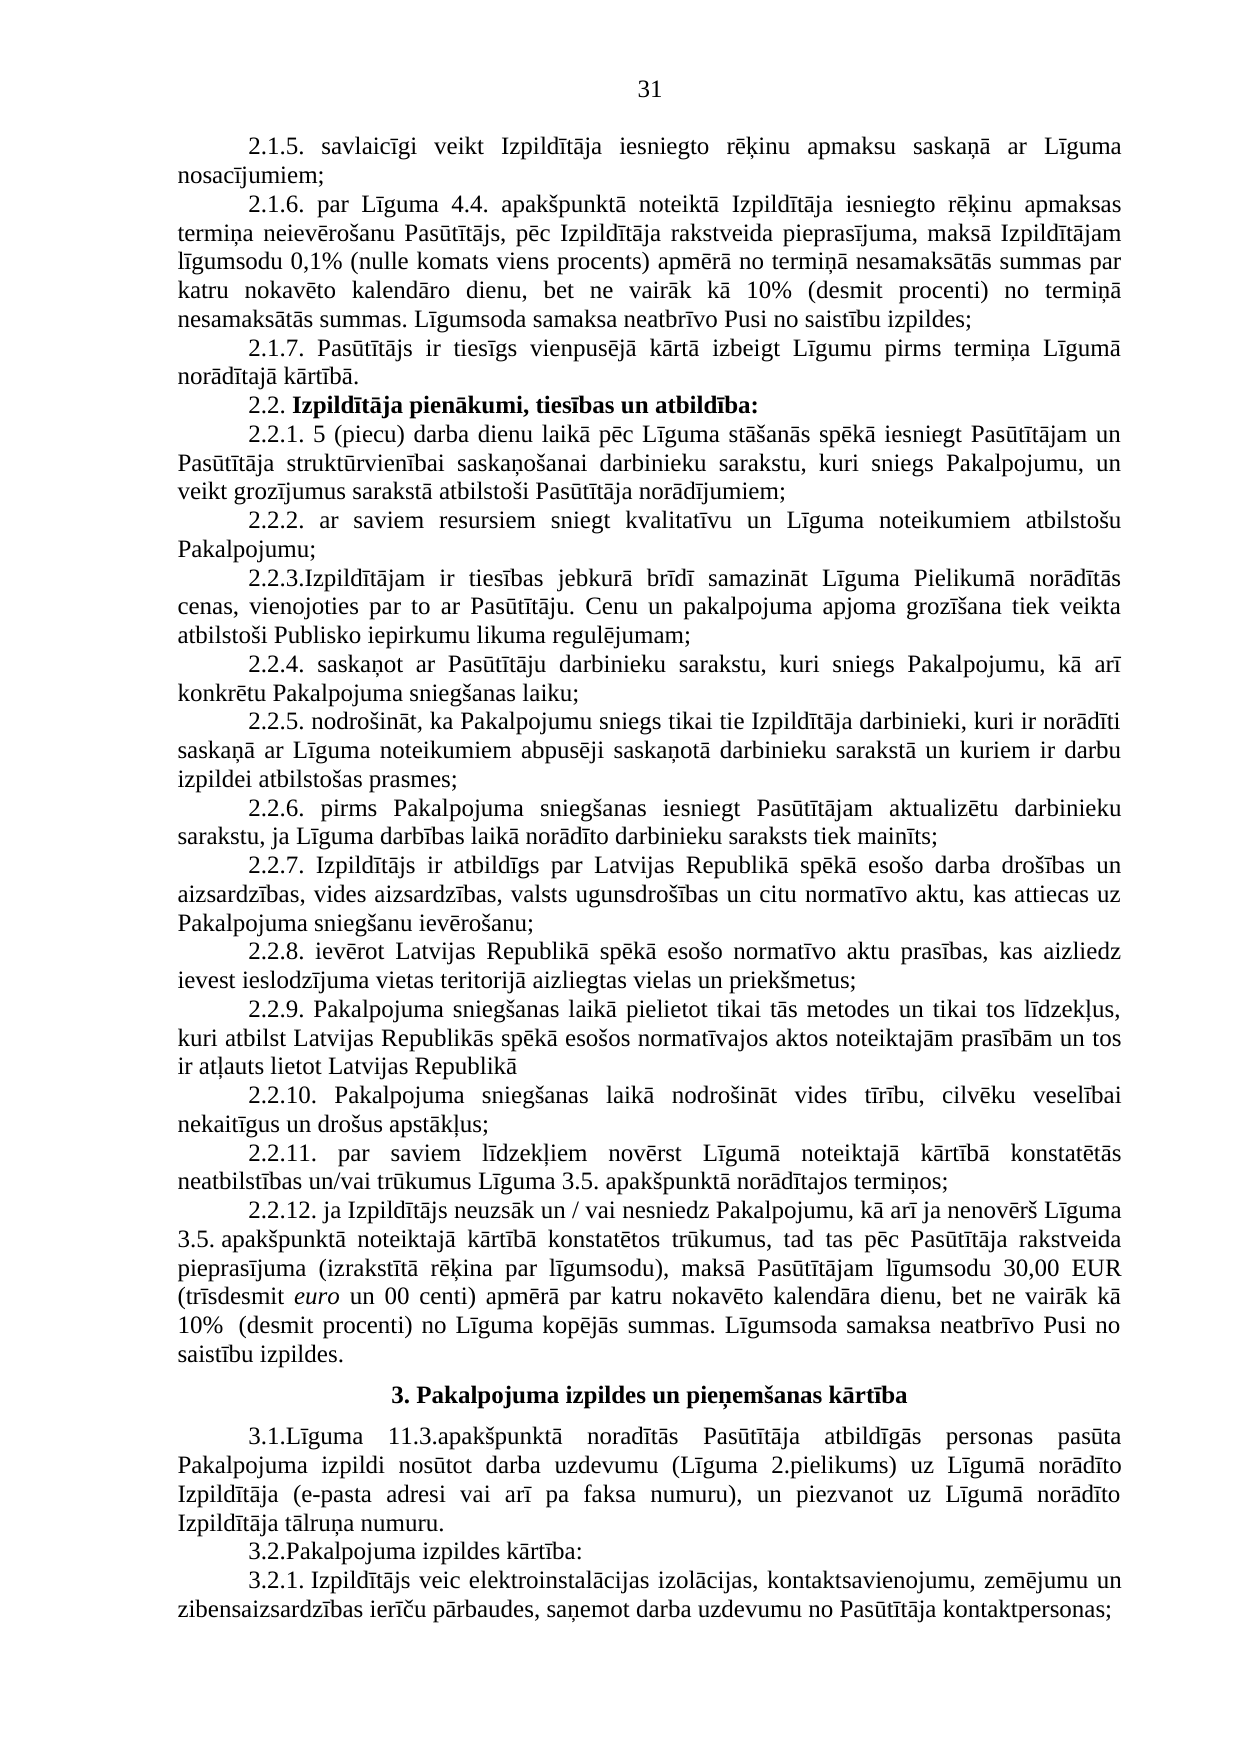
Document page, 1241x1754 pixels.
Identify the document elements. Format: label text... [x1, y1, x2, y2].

text 2.2.1. 5 (piecu) darba dienu laikā pēc Līguma stāšanās spēkā iesniegt Pasūtītājam un Pasūtītāja struktūrvienībai saskaņošanai darbinieku sarakstu, kuri sniegs Pakalpojumu, un veikt grozījumus sarakstā atbilstoši Pasūtītāja norādījumiem; [177, 419, 1122, 505]
text 2.2.4. saskaņot ar Pasūtītāju darbinieku sarakstu, kuri sniegs Pakalpojumu, kā arī konkrētu Pakalpojuma sniegšanas laiku; [177, 649, 1122, 706]
list Pakalpojuma izpildes un pieņemšanas kārtība [177, 1380, 1122, 1409]
list Izpildītājs veic elektroinstalācijas izolācijas, kontaktsavienojumu, zemējumu un zibensaizsardzības ierīču pārbaudes, saņemot darba uzdevumu no Pasūtītāja kontaktpersonas; [177, 1565, 1122, 1623]
text 2.1.6. par Līguma 4.4. apakšpunktā noteiktā Izpildītāja iesniegto rēķinu apmaksas termiņa neievērošanu Pasūtītājs, pēc Izpildītāja rakstveida pieprasījuma, maksā Izpildītājam līgumsodu 0,1% (nulle komats viens procents) apmērā no termiņā nesamaksātās summas par katru nokavēto kalendāro dienu, bet ne vairāk kā 10% (desmit procenti) no termiņā nesamaksātās summas. Līgumsoda samaksa neatbrīvo Pusi no saistību izpildes; [177, 189, 1122, 333]
text 3.1.Līguma 11.3.apakšpunktā noradītās Pasūtītāja atbildīgās personas pasūta Pakalpojuma izpildi nosūtot darba uzdevumu (Līguma 2.pielikums) uz Līgumā norādīto Izpildītāja (e-pasta adresi vai arī pa faksa numuru), un piezvanot uz Līgumā norādīto Izpildītāja tālruņa numuru. [177, 1421, 1122, 1536]
text 2.2.3.Izpildītājam ir tiesības jebkurā brīdī samazināt Līguma Pielikumā norādītās cenas, vienojoties par to ar Pasūtītāju. Cenu un pakalpojuma apjoma grozīšana tiek veikta atbilstoši Publisko iepirkumu likuma regulējumam; [177, 563, 1122, 649]
text 2.2.11. par saviem līdzekļiem novērst Līgumā noteiktajā kārtībā konstatētās neatbilstības un/vai trūkumus Līguma 3.5. apakšpunktā norādītajos termiņos; [177, 1138, 1122, 1195]
text 2.2.7. Izpildītājs ir atbildīgs par Latvijas Republikā spēkā esošo darba drošības un aizsardzības, vides aizsardzības, valsts ugunsdrošības un citu normatīvo aktu, kas attiecas uz Pakalpojuma sniegšanu ievērošanu; [177, 850, 1122, 936]
list 2.1.7. Pasūtītājs ir tiesīgs vienpusējā kārtā izbeigt Līgumu pirms termiņa Līgumā norādītajā kārtībā. [177, 333, 1122, 390]
text 2.2.8. ievērot Latvijas Republikā spēkā esošo normatīvo aktu prasības, kas aizliedz ievest ieslodzījuma vietas teritorijā aizliegtas vielas un priekšmetus; [177, 936, 1122, 994]
text 2.2.2. ar saviem resursiem sniegt kvalitatīvu un Līguma noteikumiem atbilstošu Pakalpojumu; [177, 505, 1122, 563]
text 2.2.10. Pakalpojuma sniegšanas laikā nodrošināt vides tīrību, cilvēku veselībai nekaitīgus un drošus apstākļus; [177, 1080, 1122, 1138]
text 2.2.6. pirms Pakalpojuma sniegšanas iesniegt Pasūtītājam aktualizētu darbinieku sarakstu, ja Līguma darbības laikā norādīto darbinieku saraksts tiek mainīts; [177, 793, 1122, 850]
text 2.2.9. Pakalpojuma sniegšanas laikā pielietot tikai tās metodes un tikai tos līdzekļus, kuri atbilst Latvijas Republikās spēkā esošos normatīvajos aktos noteiktajām prasībām un tos ir atļauts lietot Latvijas Republikā [177, 994, 1122, 1080]
text 3.2.Pakalpojuma izpildes kārtība: [177, 1536, 1122, 1565]
text 2.2.5. nodrošināt, ka Pakalpojumu sniegs tikai tie Izpildītāja darbinieki, kuri ir norādīti saskaņā ar Līguma noteikumiem abpusēji saskaņotā darbinieku sarakstā un kuriem ir darbu izpildei atbilstošas prasmes; [177, 706, 1122, 793]
text 2.1.5. savlaicīgi veikt Izpildītāja iesniegto rēķinu apmaksu saskaņā ar Līguma nosacījumiem; [177, 131, 1122, 189]
text 2.2.12. ja Izpildītājs neuzsāk un / vai nesniedz Pakalpojumu, kā arī ja nenovērš Līguma 3.5. apakšpunktā noteiktajā kārtībā konstatētos trūkumus, tad tas pēc Pasūtītāja rakstveida pieprasījuma (izrakstītā rēķina par līgumsodu), maksā Pasūtītājam līgumsodu 30,00 (trīsdesmit euro un 00 centi) apmērā par katru nokavēto kalendāra dienu, bet ne vairāk kā 10% (desmit procenti) no Līguma kopējās summas. Līgumsoda samaksa neatbrīvo Pusi no saistību izpildes. [177, 1195, 1122, 1368]
text 2.2. Izpildītāja pienākumi, tiesības un atbildība: [177, 390, 1122, 419]
